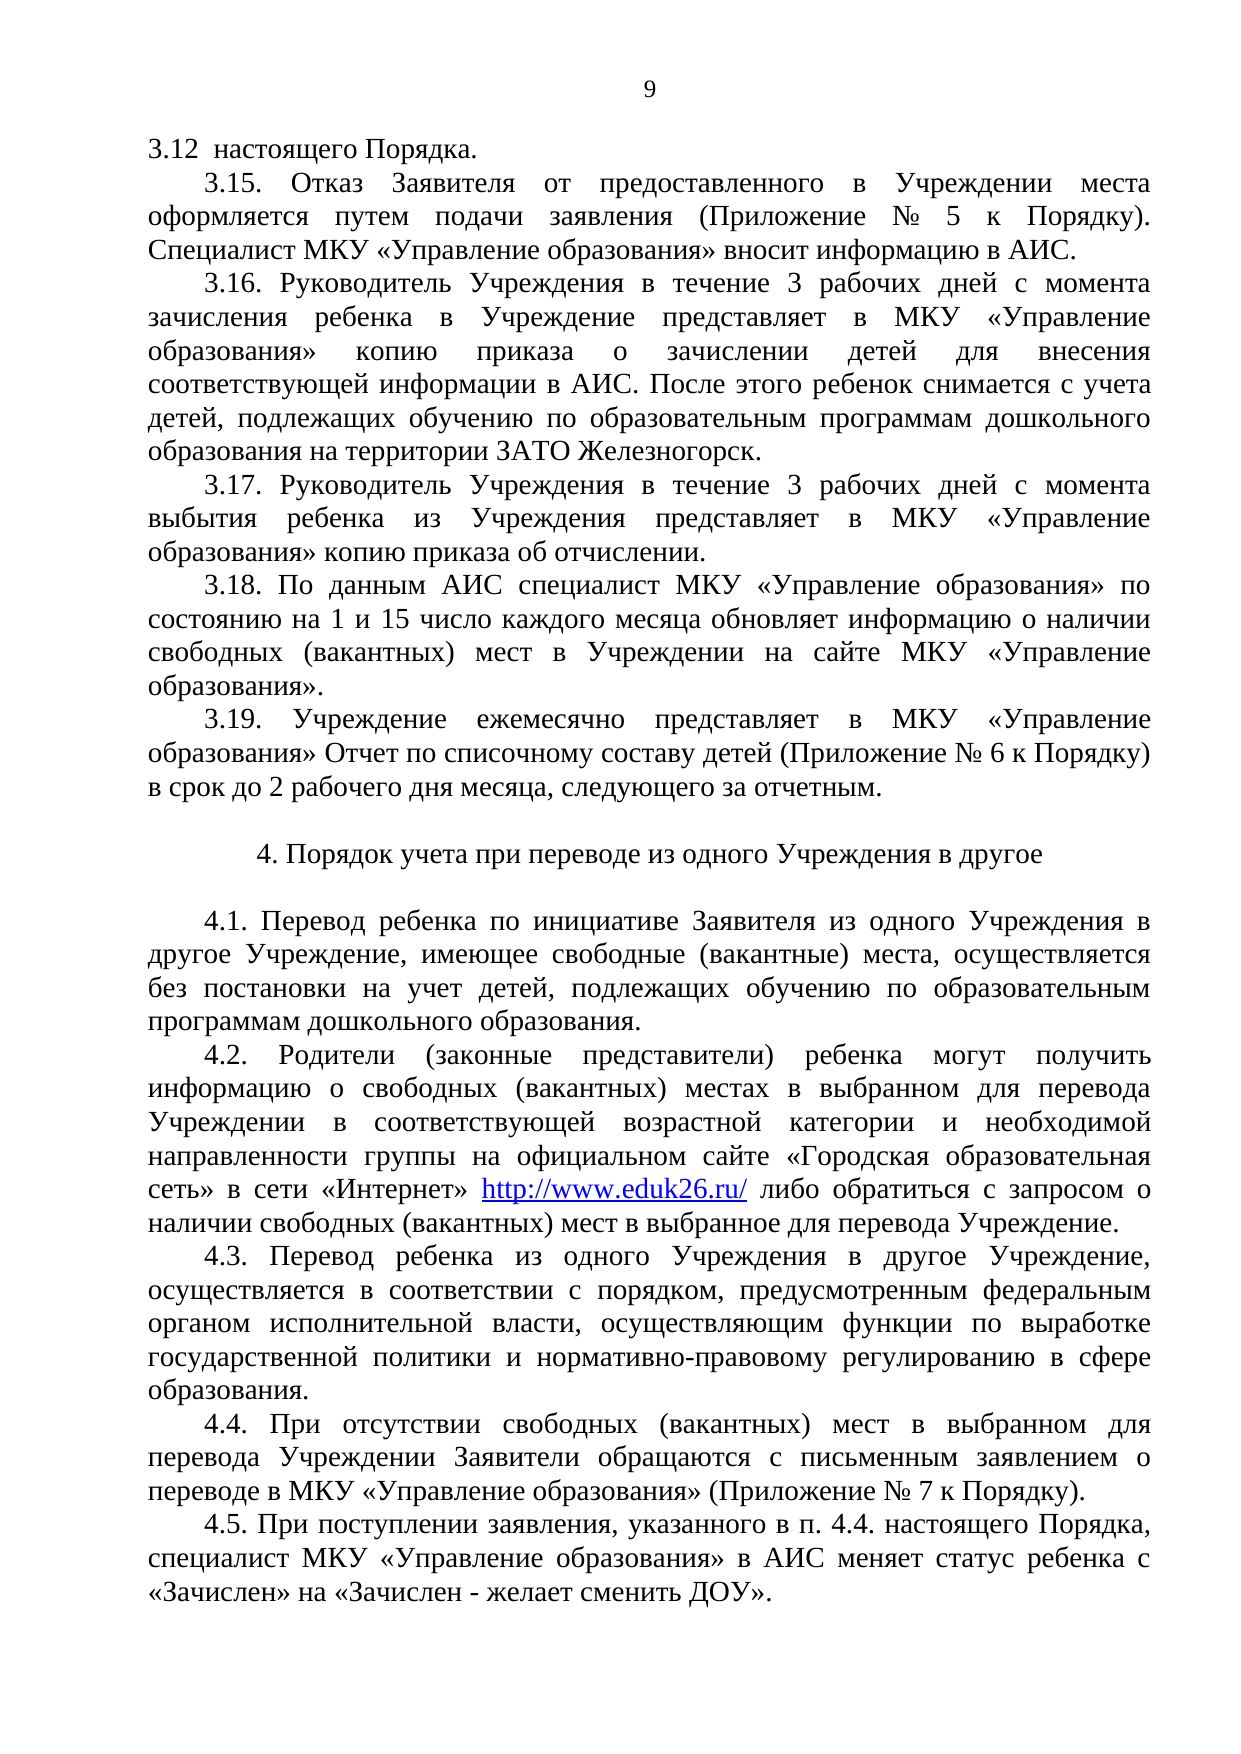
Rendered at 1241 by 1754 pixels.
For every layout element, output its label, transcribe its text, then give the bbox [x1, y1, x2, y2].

text 4.2. Родители (законные представители) ребенка могут получить информацию о свободных (вакантных) местах в выбранном для перевода Учреждении в соответствующей возрастной категории и необходимой направленности группы на официальном сайте «Городская образовательная сеть» в сети «Интернет» http://www.eduk26.ru/ либо обратиться с запросом о наличии свободных (вакантных) мест в выбранное для перевода Учреждение. [148, 1037, 1152, 1238]
text 3.17. Руководитель Учреждения в течение 3 рабочих дней с момента выбытия ребенка из Учреждения представляет в МКУ «Управление образования» копию приказа об отчислении. [148, 467, 1152, 567]
text 4. Порядок учета при переводе из одного Учреждения в другое [148, 836, 1152, 869]
text 4.1. Перевод ребенка по инициативе Заявителя из одного Учреждения в другое Учреждение, имеющее свободные (вакантные) места, осуществляется без постановки на учет детей, подлежащих обучению по образовательным программам дошкольного образования. [148, 903, 1152, 1037]
text 3.15. Отказ Заявителя от предоставленного в Учреждении места оформляется путем подачи заявления (Приложение № 5 к Порядку). Специалист МКУ «Управление образования» вносит информацию в АИС. [148, 165, 1152, 266]
text 3.18. По данным АИС специалист МКУ «Управление образования» по состоянию на 1 и 15 число каждого месяца обновляет информацию о наличии свободных (вакантных) мест в Учреждении на сайте МКУ «Управление образования». [148, 567, 1152, 702]
text 3.16. Руководитель Учреждения в течение 3 рабочих дней с момента зачисления ребенка в Учреждение представляет в МКУ «Управление образования» копию приказа о зачислении детей для внесения соответствующей информации в АИС. После этого ребенок снимается с учета детей, подлежащих обучению по образовательным программам дошкольного образования на территории ЗАТО Железногорск. [148, 266, 1152, 467]
text 3.19. Учреждение ежемесячно представляет в МКУ «Управление образования» Отчет по списочному составу детей (Приложение № 6 к Порядку) в срок до 2 рабочего дня месяца, следующего за отчетным. [148, 702, 1152, 802]
text 4.5. При поступлении заявления, указанного в п. 4.4. настоящего Порядка, специалист МКУ «Управление образования» в АИС меняет статус ребенка с «Зачислен» на «Зачислен - желает сменить ДОУ». [148, 1507, 1152, 1607]
text 4.3. Перевод ребенка из одного Учреждения в другое Учреждение, осуществляется в соответствии с порядком, предусмотренным федеральным органом исполнительной власти, осуществляющим функции по выработке государственной политики и нормативно-правовому регулированию в сфере образования. [148, 1238, 1152, 1406]
text 4.4. При отсутствии свободных (вакантных) мест в выбранном для перевода Учреждении Заявители обращаются с письменным заявлением о переводе в МКУ «Управление образования» (Приложение № 7 к Порядку). [148, 1406, 1152, 1507]
